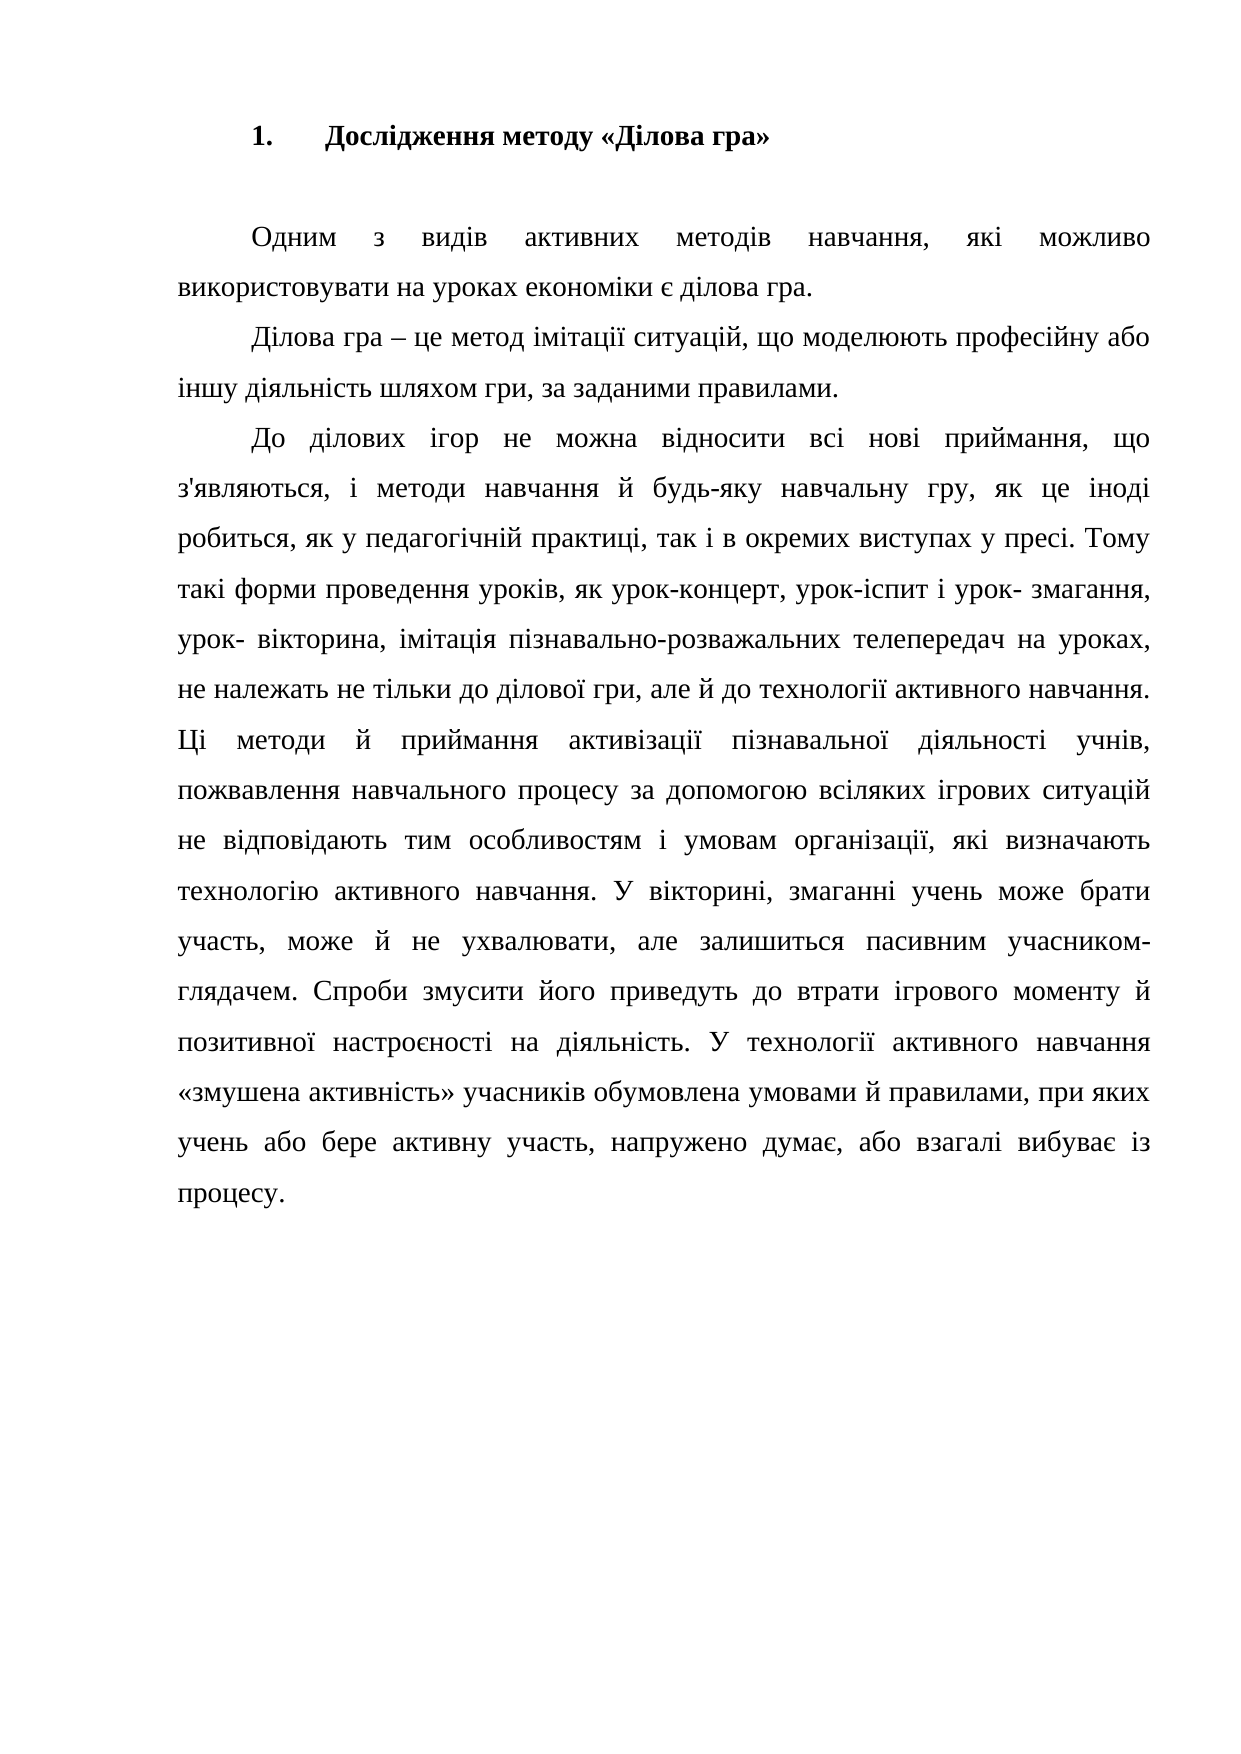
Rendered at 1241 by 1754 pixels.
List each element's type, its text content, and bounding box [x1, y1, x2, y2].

text Ділова гра – це метод імітації ситуацій, що моделюють професійну або іншу діяльність шляхом гри, за заданими правилами. [177, 319, 1152, 403]
list Дослідження методу «Ділова гра» [177, 118, 1152, 152]
text До ділових ігор не можна відносити всі нові приймання, що з'являються, і методи навчання й будь-яку навчальну гру, як це іноді робиться, як у педагогічній практиці, так і в окремих виступах у пресі. Тому такі форми проведення уроків, як урок-концерт, урок-іспит і урок- змагання, урок- вікторина, імітація пізнавально-розважальних телепередач на уроках, не належать не тільки до ділової гри, але й до технології активного навчання. Ці методи й приймання активізації пізнавальної діяльності учнів, пожвавлення навчального процесу за допомогою всіляких ігрових ситуацій не відповідають тим особливостям і умовам організації, які визначають технологію активного навчання. У вікторині, змаганні учень може брати участь, може й не ухвалювати, але залишиться пасивним учасником- глядачем. Спроби змусити його приведуть до втрати ігрового моменту й позитивної настроєності на діяльність. У технології активного навчання «змушена активність» учасників обумовлена умовами й правилами, при яких учень або бере активну участь, напружено думає, або взагалі вибуває із процесу. [177, 420, 1152, 1208]
text Одним з видів активних методів навчання, які можливо використовувати на уроках економіки є ділова гра. [177, 219, 1152, 303]
